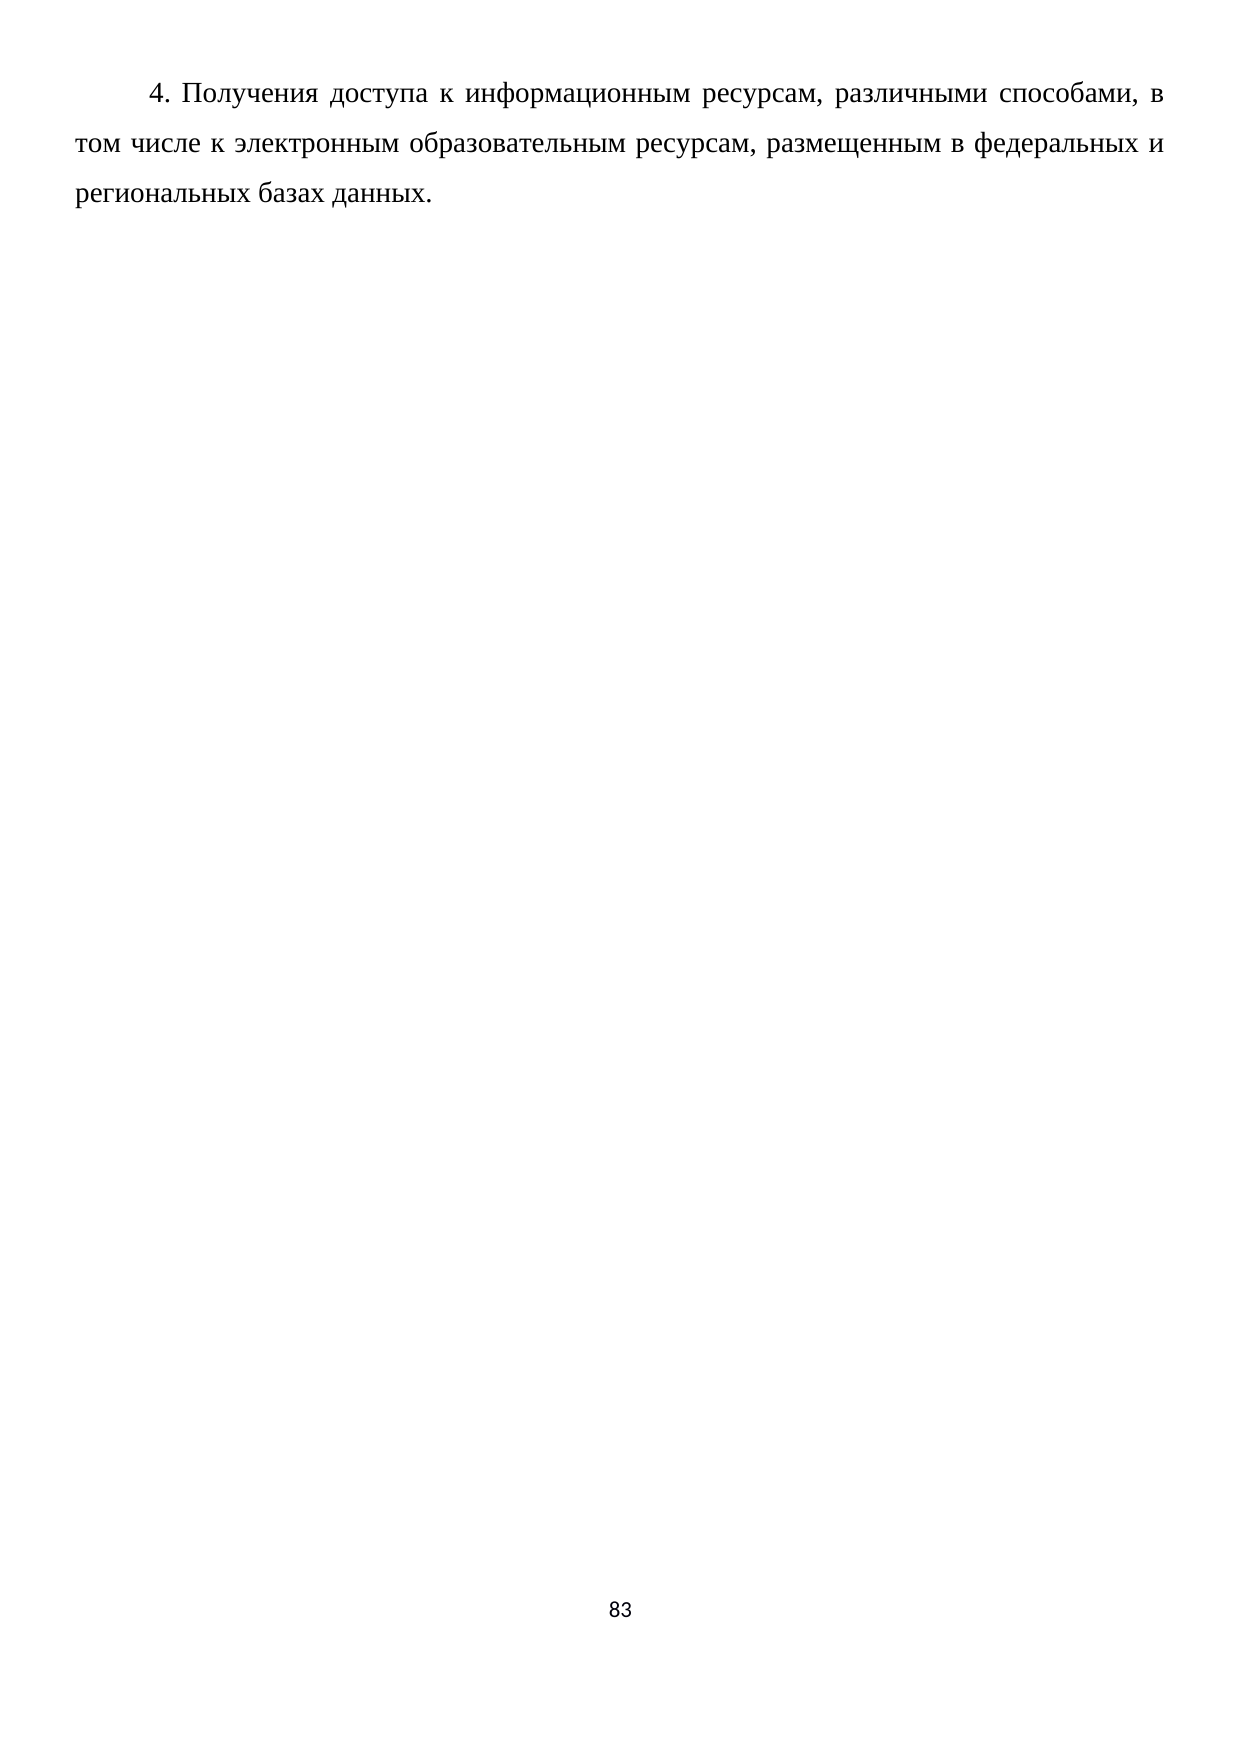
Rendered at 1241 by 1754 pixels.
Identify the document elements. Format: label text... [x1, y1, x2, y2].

list Получения доступа к информационным ресурсам, различными способами, в том числе к электронным образовательным ресурсам, размещенным в федеральных и региональных базах данных. [75, 75, 1165, 209]
